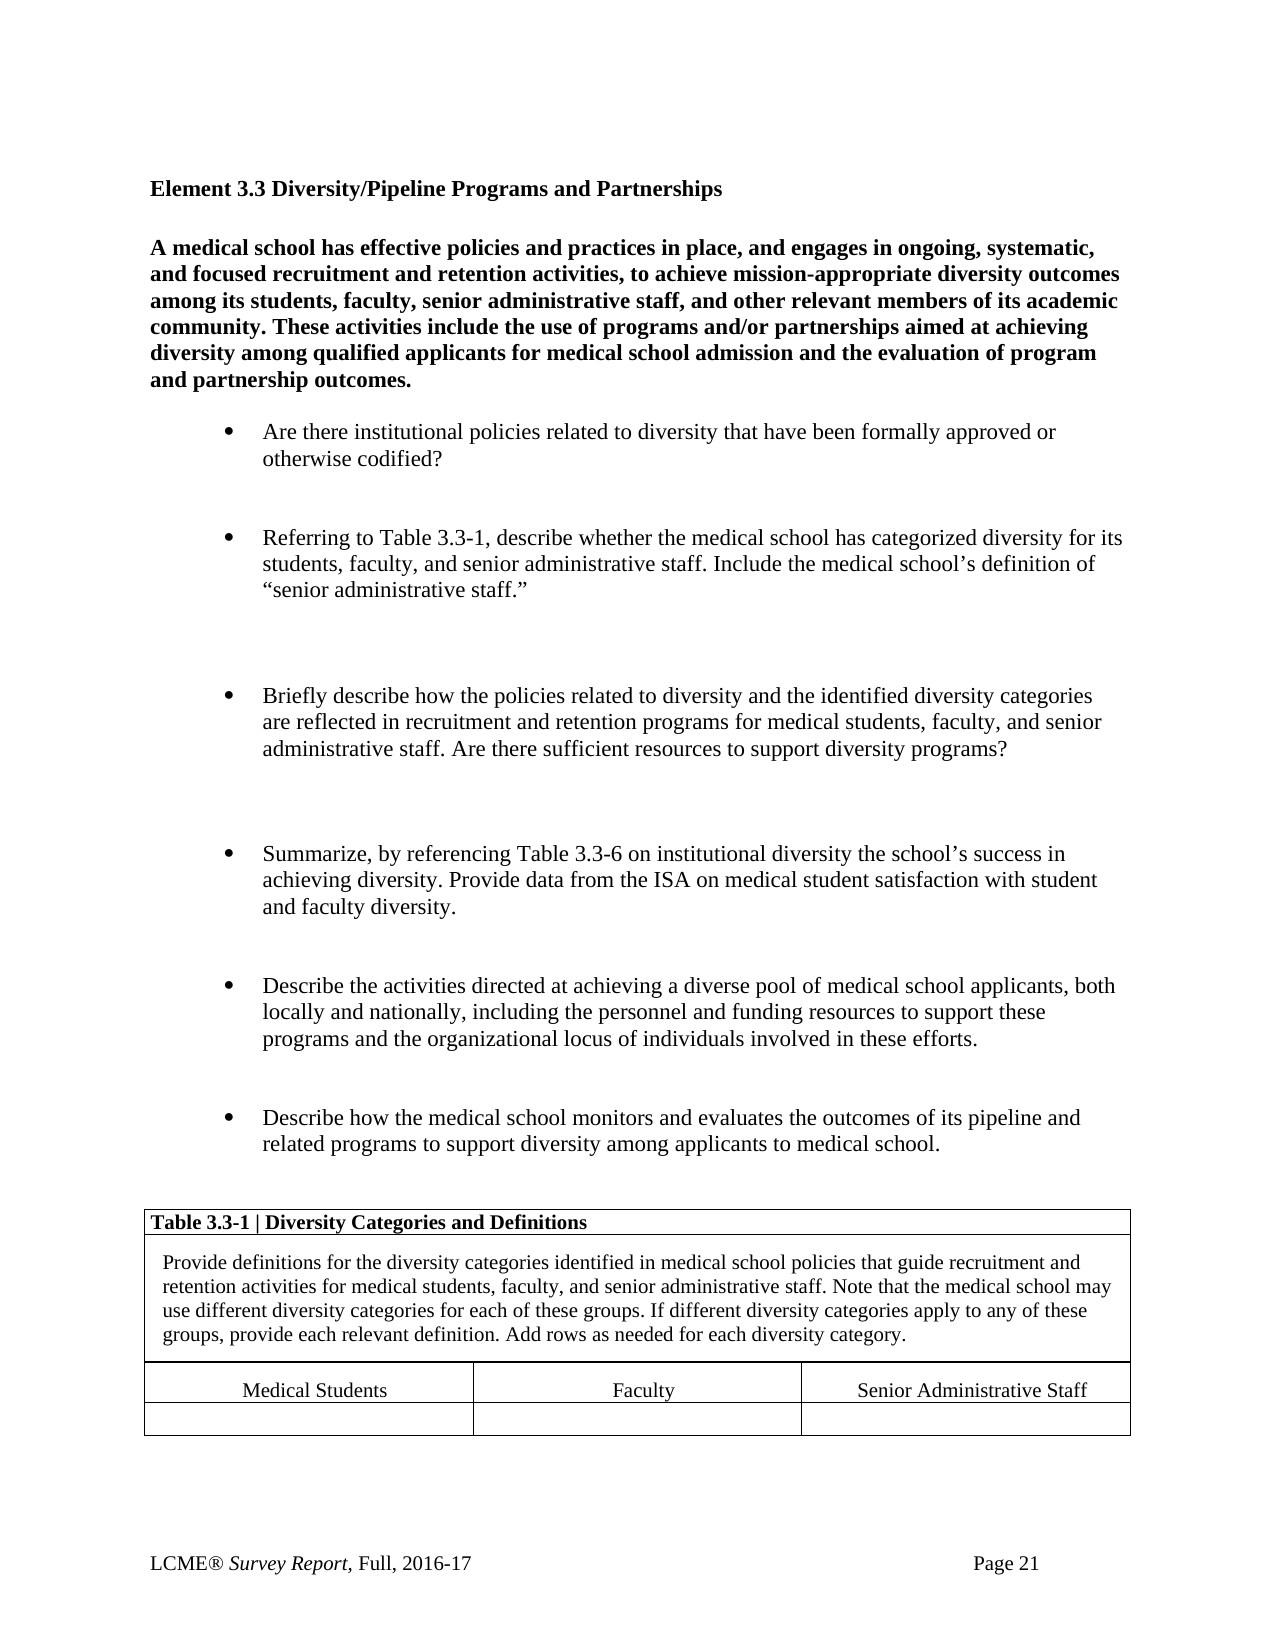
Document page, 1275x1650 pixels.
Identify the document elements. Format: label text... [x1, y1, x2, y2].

table_cell [802, 1403, 1130, 1435]
list Describe the activities directed at achieving a diverse pool of medical school applicants, both locally and nationally, including the personnel and funding resources to support these programs and the organizational locus of individuals involved in these efforts. [225, 972, 1125, 1051]
list Are there institutional policies related to diversity that have been formally approved or otherwise codified? [225, 418, 1125, 471]
table_cell Provide definitions for the diversity categories identified in medical school policies that guide recruitment and retention activities for medical students, faculty, and senior administrative staff. Note that the medical school may use different diversity categories for each of these groups. If different diversity categories apply to any of these groups, provide each relevant definition. Add rows as needed for each diversity category. [145, 1235, 1130, 1361]
list Briefly describe how the policies related to diversity and the identified diversity categories are reflected in recruitment and retention programs for medical students, faculty, and senior administrative staff. Are there sufficient resources to support diversity programs? [225, 682, 1125, 761]
table_cell Medical Students [145, 1363, 473, 1402]
text A medical school has effective policies and practices in place, and engages in ongoing, systematic, and focused recruitment and retention activities, to achieve mission-appropriate diversity outcomes among its students, faculty, senior administrative staff, and other relevant members of its academic community. These activities include the use of programs and/or partnerships aimed at achieving diversity among qualified applicants for medical school admission and the evaluation of program and partnership outcomes. [150, 234, 1125, 392]
list Referring to Table 3.3-1, describe whether the medical school has categorized diversity for its students, faculty, and senior administrative staff. Include the medical school’s definition of “senior administrative staff.” [225, 524, 1125, 603]
subtitle Element 3.3 Diversity/Pipeline Programs and Partnerships [150, 175, 1125, 201]
list Describe how the medical school monitors and evaluates the outcomes of its pipeline and related programs to support diversity among applicants to medical school. [225, 1104, 1125, 1156]
table_cell Faculty [474, 1363, 801, 1402]
table_cell Senior Administrative Staff [802, 1363, 1130, 1402]
list Summarize, by referencing Table 3.3-6 on institutional diversity the school’s success in achieving diversity. Provide data from the ISA on medical student satisfaction with student and faculty diversity. [225, 840, 1125, 919]
table_cell [474, 1403, 801, 1435]
table_cell [145, 1403, 473, 1435]
table_header Table 3.3-1 | Diversity Categories and Definitions [145, 1210, 1130, 1234]
